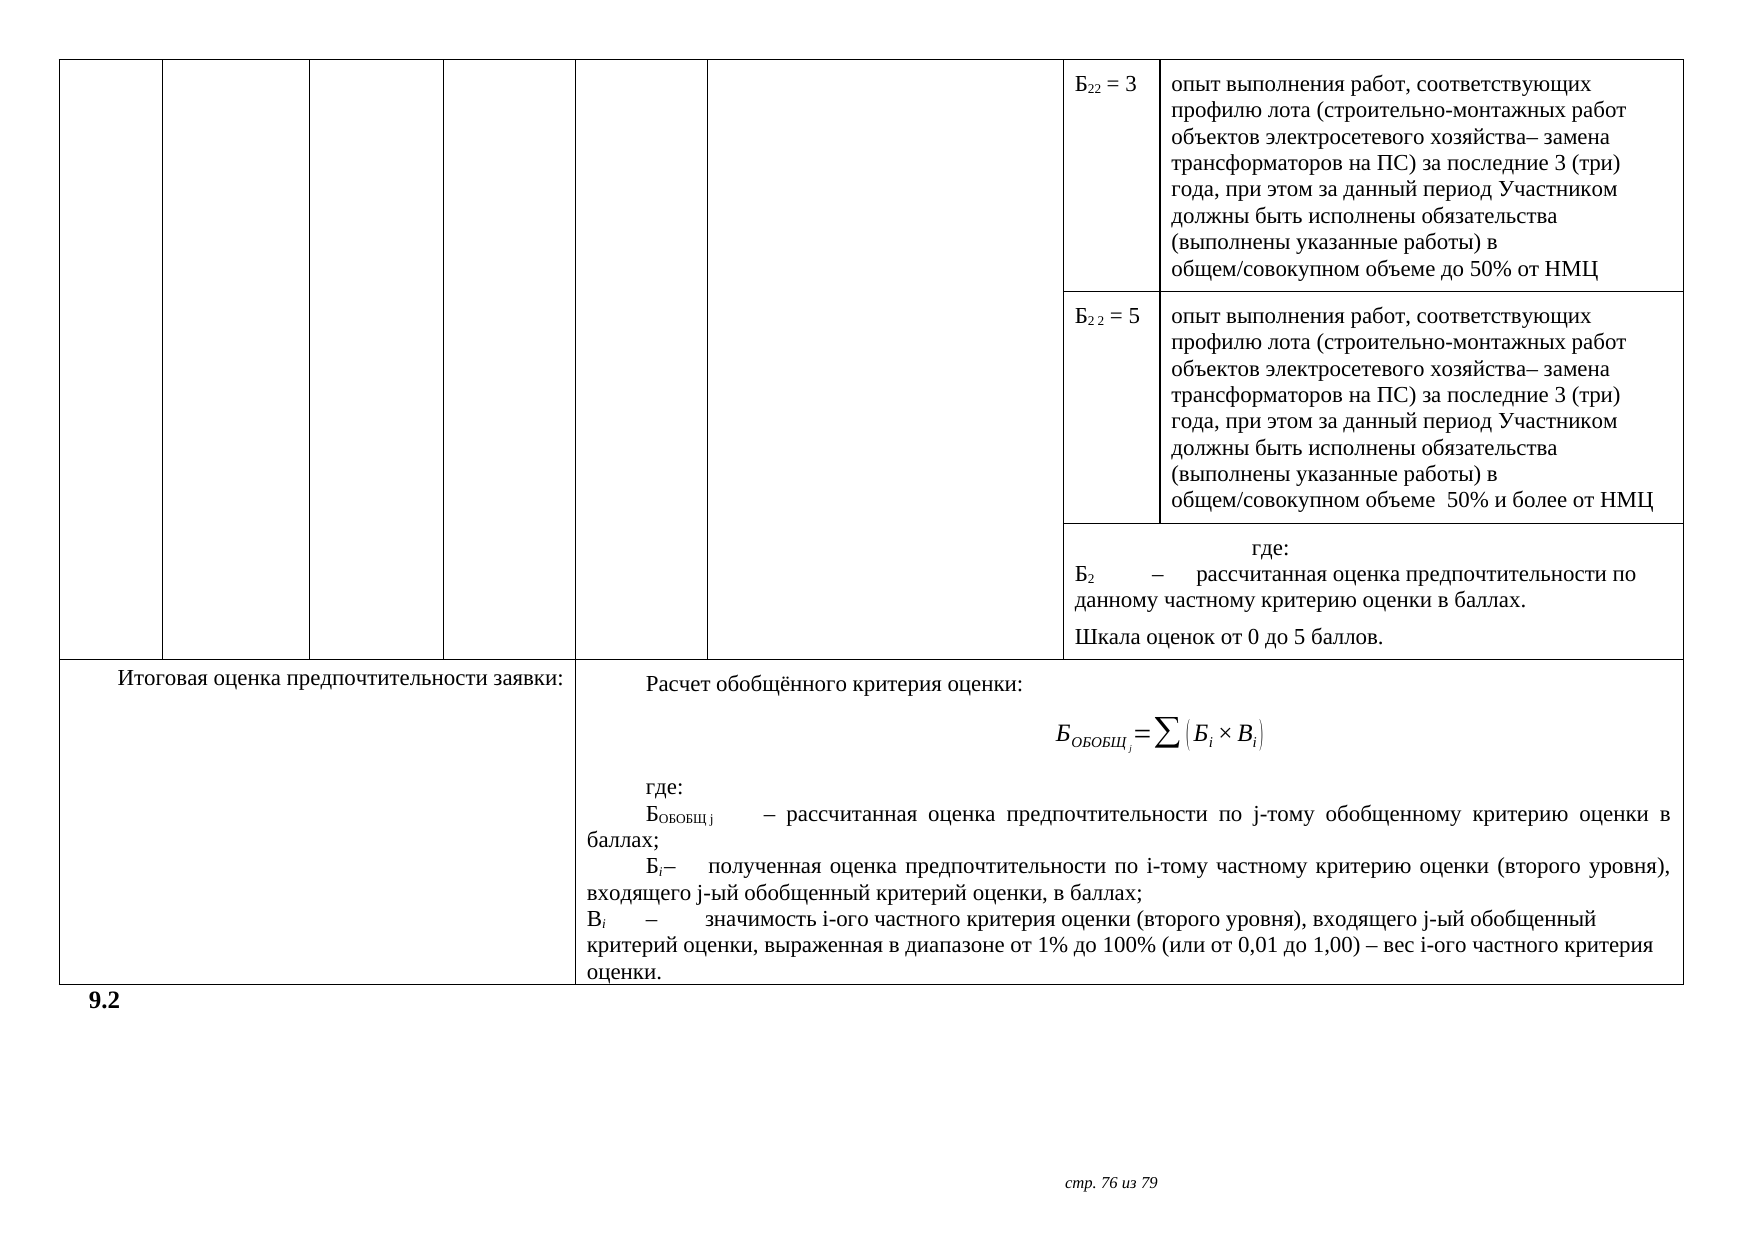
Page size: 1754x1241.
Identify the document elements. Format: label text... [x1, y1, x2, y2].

table_cell опыт выполнения работ, соответствующих профилю лота (строительно-монтажных работ объектов электросетевого хозяйства– замена трансформаторов на ПС) за последние 3 (три) года, при этом за данный период Участником должны быть исполнены обязательства (выполнены указанные работы) в общем/совокупном объеме до 50% от НМЦ [1161, 60, 1683, 291]
table_cell Б2 2 = 5 [1064, 292, 1159, 523]
table_cell Б22 = 3 [1064, 60, 1159, 291]
table_cell Итоговая оценка предпочтительности заявки: [60, 660, 575, 984]
table_cell где: Б2 – рассчитанная оценка предпочтительности по данному частному критерию оценки в баллах. Шкала оценок от 0 до 5 баллов. [1064, 524, 1683, 659]
table_cell Расчет обобщённого критерия оценки: где: БОБОБЩ j – рассчитанная оценка предпочтительности по j-тому обобщенному критерию оценки в баллах; Бi – полученная оценка предпочтительности по i-тому частному критерию оценки (второго уровня), входящего j-ый обобщенный критерий оценки, в баллах; Вi – значимость i-ого частного критерия оценки (второго уровня), входящего j-ый обобщенный критерий оценки, выраженная в диапазоне от 1% до 100% (или от 0,01 до 1,00) – вес i-ого частного критерия оценки. [576, 660, 1683, 984]
table_cell опыт выполнения работ, соответствующих профилю лота (строительно-монтажных работ объектов электросетевого хозяйства– замена трансформаторов на ПС) за последние 3 (три) года, при этом за данный период Участником должны быть исполнены обязательства (выполнены указанные работы) в общем/совокупном объеме 50% и более от НМЦ [1161, 292, 1683, 523]
